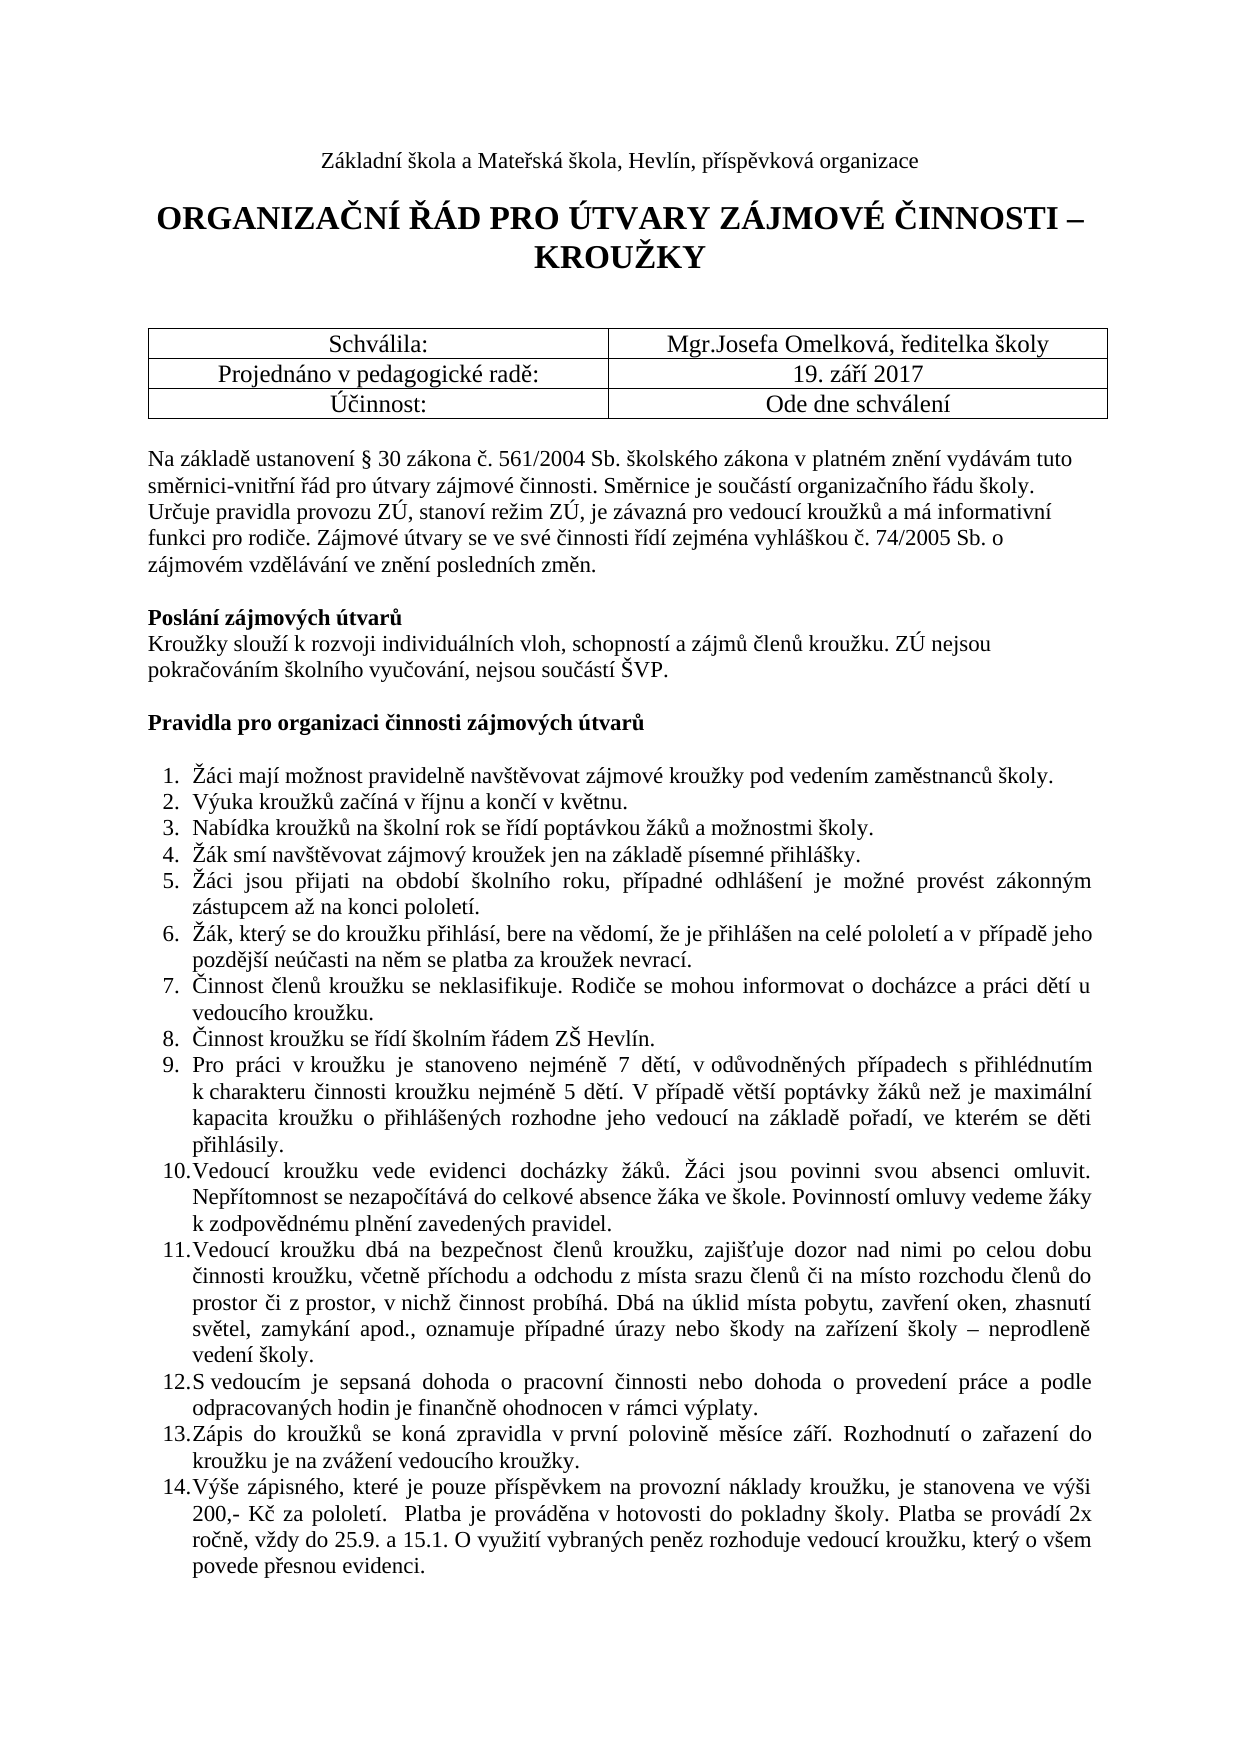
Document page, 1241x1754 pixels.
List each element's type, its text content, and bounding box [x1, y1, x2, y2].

text Základní škola a Mateřská škola, Hevlín, příspěvková organizace [148, 148, 1093, 174]
list Žák smí navštěvovat zájmový kroužek jen na základě písemné přihlášky. [162, 841, 1093, 867]
subtitle ORGANIZAČNÍ ŘÁD PRO ÚTVARY ZÁJMOVÉ ČINNOSTI – KROUŽKY [148, 199, 1093, 275]
list Činnost kroužku se řídí školním řádem ZŠ Hevlín. [162, 1025, 1093, 1052]
table_header Mgr.Josefa Omelková, ředitelka školy [609, 329, 1107, 358]
text Pravidla pro organizaci činnosti zájmových útvarů [148, 709, 1093, 735]
list Žáci jsou přijati na období školního roku, případné odhlášení je možné provést zákonným zástupcem až na konci pololetí. [162, 867, 1093, 920]
list S vedoucím je sepsaná dohoda o pracovní činnosti nebo dohoda o provedení práce a podle odpracovaných hodin je finančně ohodnocen v rámci výplaty. [162, 1368, 1093, 1421]
list Činnost členů kroužku se neklasifikuje. Rodiče se mohou informovat o docházce a práci dětí u vedoucího kroužku. [162, 972, 1093, 1025]
table_cell Účinnost: [149, 389, 608, 418]
list Vedoucí kroužku dbá na bezpečnost členů kroužku, zajišťuje dozor nad nimi po celou dobu činnosti kroužku, včetně příchodu a odchodu z místa srazu členů či na místo rozchodu členů do prostor či z prostor, v nichž činnost probíhá. Dbá na úklid místa pobytu, zavření oken, zhasnutí světel, zamykání apod., oznamuje případné úrazy nebo škody na zařízení školy – neprodleně vedení školy. [162, 1236, 1093, 1368]
text Poslání zájmových útvarů [148, 603, 1093, 630]
text Kroužky slouží k rozvoji individuálních vloh, schopností a zájmů členů kroužku. ZÚ nejsou pokračováním školního vyučování, nejsou součástí ŠVP. [148, 630, 1093, 683]
text Na základě ustanovení § 30 zákona č. 561/2004 Sb. školského zákona v platném znění vydávám tuto směrnici-vnitřní řád pro útvary zájmové činnosti. Směrnice je součástí organizačního řádu školy. Určuje pravidla provozu ZÚ, stanoví režim ZÚ, je závazná pro vedoucí kroužků a má informativní funkci pro rodiče. Zájmové útvary se ve své činnosti řídí zejména vyhláškou č. 74/2005 Sb. o zájmovém vzdělávání ve znění posledních změn. [148, 445, 1093, 577]
list Žáci mají možnost pravidelně navštěvovat zájmové kroužky pod vedením zaměstnanců školy. [162, 762, 1093, 788]
list Pro práci v kroužku je stanoveno nejméně 7 dětí, v odůvodněných případech s přihlédnutím k charakteru činnosti kroužku nejméně 5 dětí. V případě větší poptávky žáků než je maximální kapacita kroužku o přihlášených rozhodne jeho vedoucí na základě pořadí, ve kterém se děti přihlásily. [162, 1052, 1093, 1157]
list Výše zápisného, které je pouze příspěvkem na provozní náklady kroužku, je stanovena ve výši 200,- Kč za pololetí. Platba je prováděna v hotovosti do pokladny školy. Platba se provádí 2x ročně, vždy do 25.9. a 15.1. O využití vybraných peněz rozhoduje vedoucí kroužku, který o všem povede přesnou evidenci. [162, 1473, 1093, 1579]
list Vedoucí kroužku vede evidenci docházky žáků. Žáci jsou povinni svou absenci omluvit. Nepřítomnost se nezapočítává do celkové absence žáka ve škole. Povinností omluvy vedeme žáky k zodpovědnému plnění zavedených pravidel. [162, 1157, 1093, 1236]
list Žák, který se do kroužku přihlásí, bere na vědomí, že je přihlášen na celé pololetí a v případě jeho pozdější neúčasti na něm se platba za kroužek nevrací. [162, 920, 1093, 972]
list Zápis do kroužků se koná zpravidla v první polovině měsíce září. Rozhodnutí o zařazení do kroužku je na zvážení vedoucího kroužky. [162, 1421, 1093, 1473]
table_cell Projednáno v pedagogické radě: [149, 359, 608, 388]
table_cell 19. září 2017 [609, 359, 1107, 388]
list Výuka kroužků začíná v říjnu a končí v květnu. [162, 788, 1093, 814]
list Nabídka kroužků na školní rok se řídí poptávkou žáků a možnostmi školy. [162, 814, 1093, 841]
table_cell Ode dne schválení [609, 389, 1107, 418]
table_header Schválila: [149, 329, 608, 358]
